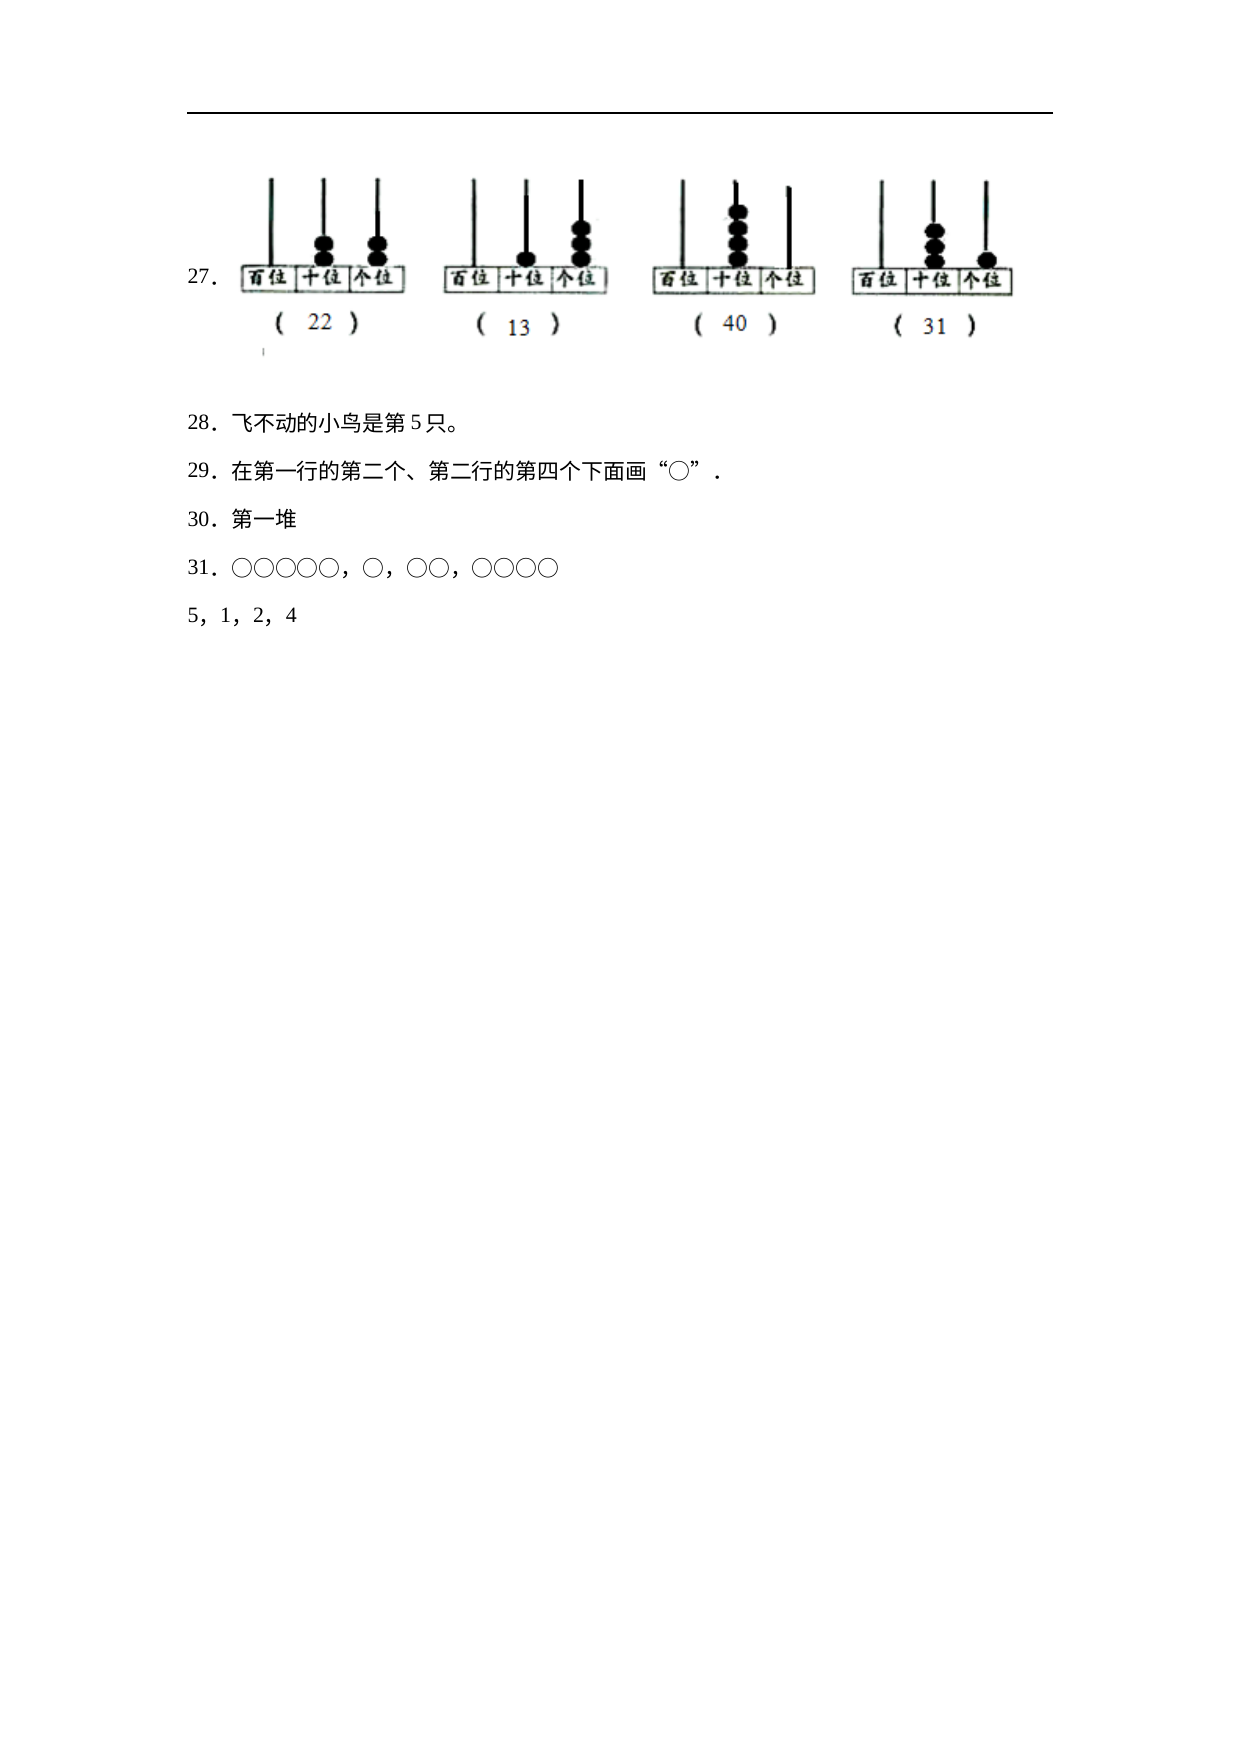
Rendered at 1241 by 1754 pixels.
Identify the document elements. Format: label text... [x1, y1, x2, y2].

text 31．○○○○○，○，○○，○○○○ [187, 550, 1053, 583]
text 30．第一堆 [187, 502, 1053, 534]
picture [231, 162, 1033, 361]
text 28．飞不动的小鸟是第5只。 [187, 405, 1053, 438]
text 5，1，2，4 [187, 599, 1053, 631]
text 29．在第一行的第二个、第二行的第四个下面画“○”． [187, 454, 1053, 486]
